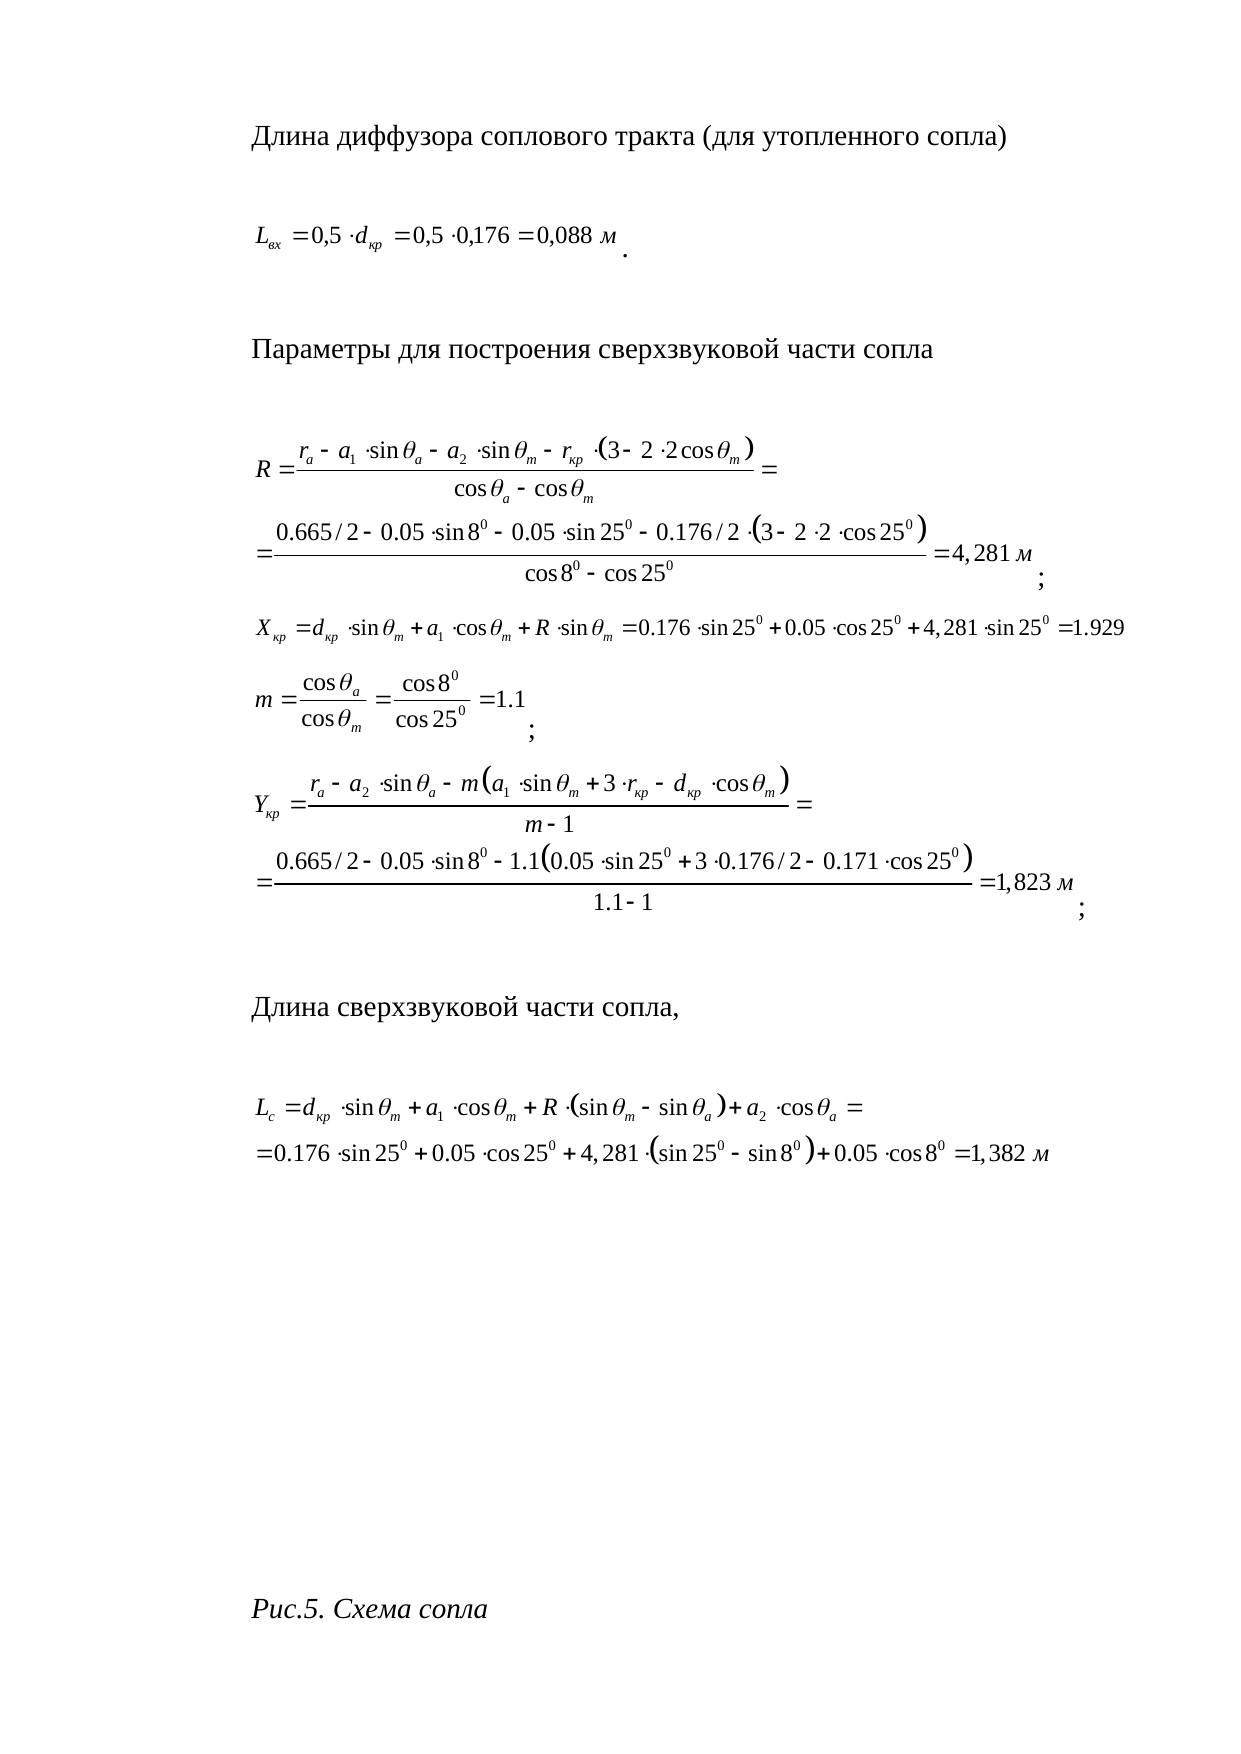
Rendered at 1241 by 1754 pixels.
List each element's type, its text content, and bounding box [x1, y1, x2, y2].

text Длина сверхзвуковой части сопла, [177, 989, 1152, 1023]
text ; [177, 761, 1152, 922]
text Параметры для построения сверхзвуковой части сопла [177, 331, 1152, 365]
text . [177, 219, 1152, 264]
text Рис.5. Схема сопла [177, 1591, 1152, 1625]
text Длина диффузора соплового тракта (для утопленного сопла) [177, 118, 1152, 152]
text ; [177, 663, 1152, 744]
text ; [177, 432, 1152, 593]
